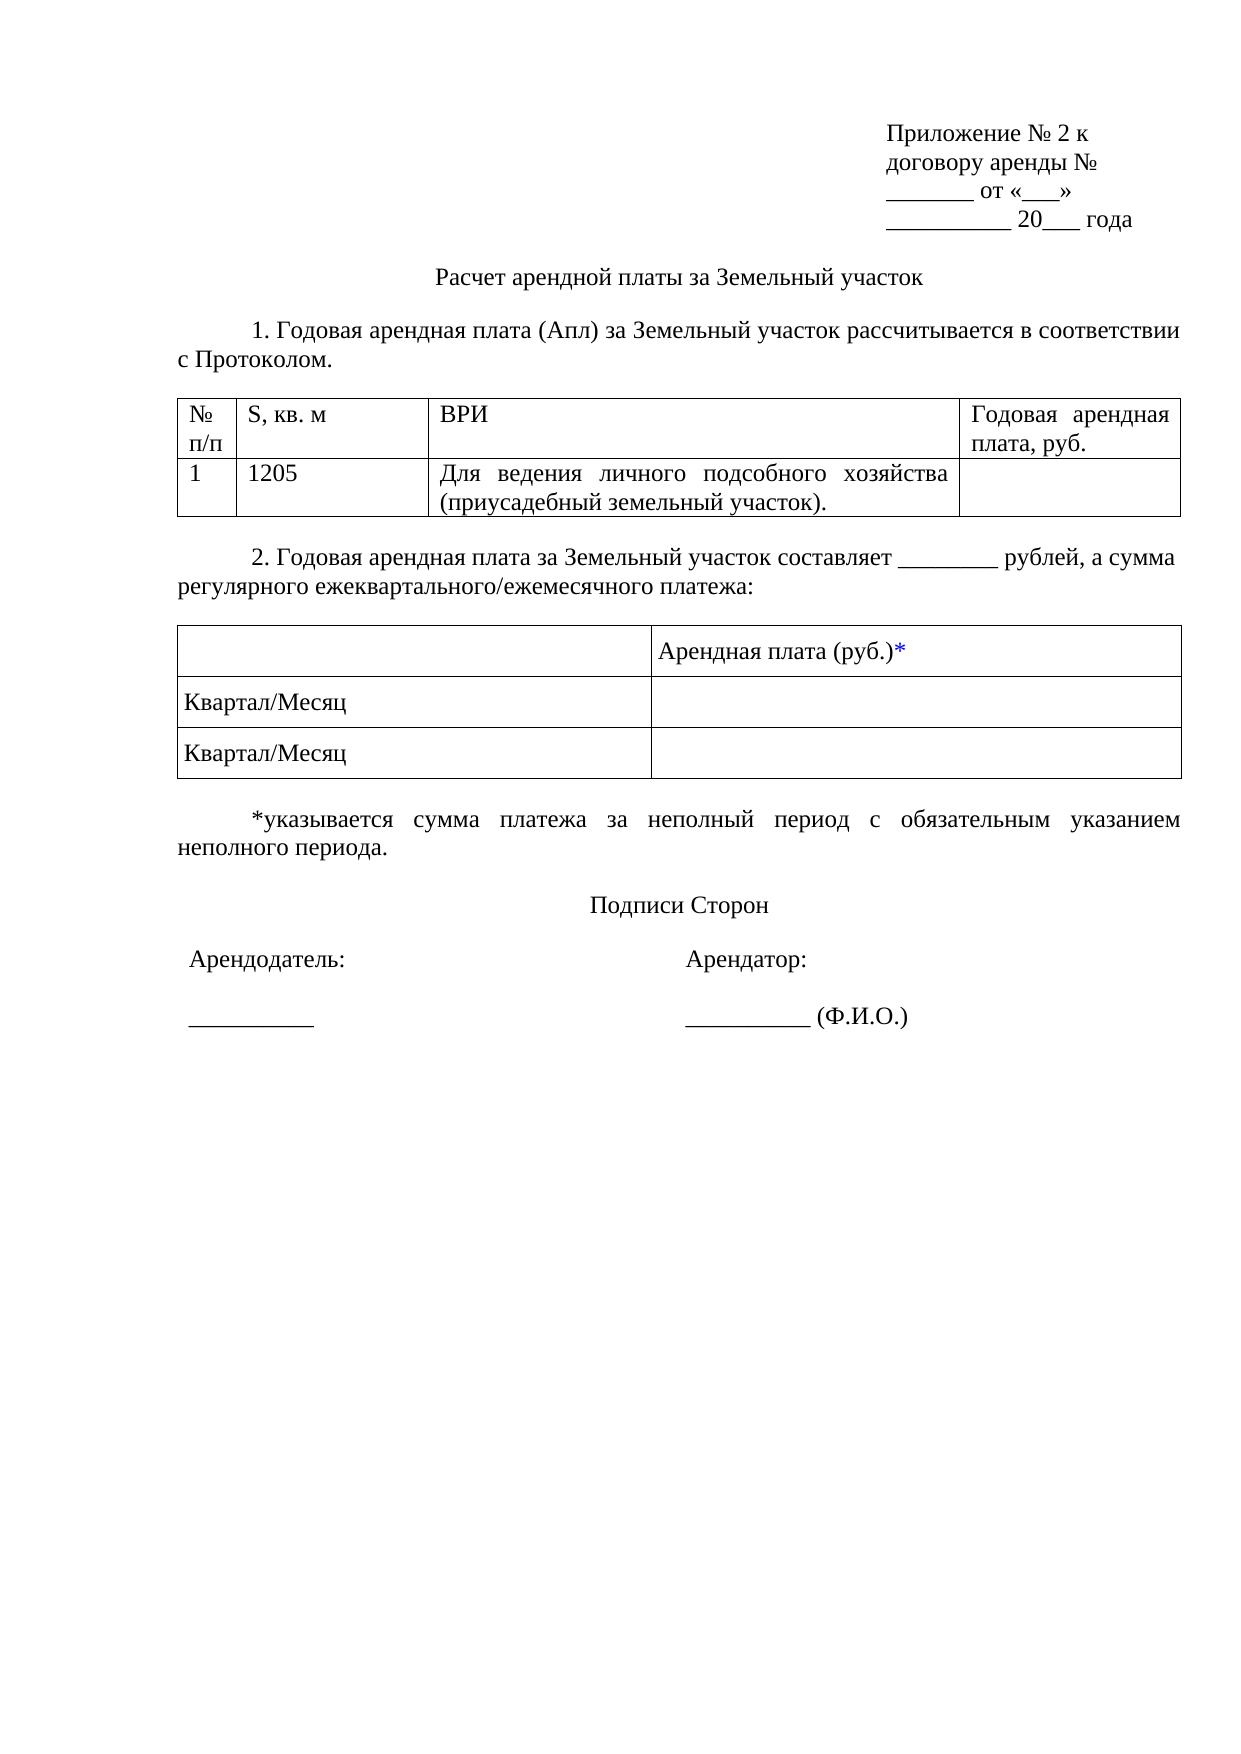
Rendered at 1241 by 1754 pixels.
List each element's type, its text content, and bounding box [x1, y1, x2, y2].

table_header № п/п [178, 399, 236, 457]
text 1. Годовая арендная плата (Апл) за Земельный участок рассчитывается в соответствии с Протоколом. [177, 316, 1181, 373]
text Расчет арендной платы за Земельный участок [177, 262, 1181, 291]
text Подписи Сторон [177, 890, 1181, 919]
table_cell Для ведения личного подсобного хозяйства (приусадебный земельный участок). [429, 459, 959, 516]
table_header [178, 626, 651, 676]
table_cell __________ (Ф.И.О.) [674, 1001, 1171, 1030]
table_cell [652, 677, 1181, 727]
table_header Арендатор: [674, 944, 1171, 1001]
text 2. Годовая арендная плата за Земельный участок составляет ________ рублей, а сумма регулярного ежеквартального/ежемесячного платежа: [177, 542, 1181, 599]
table_cell 1205 [237, 459, 428, 516]
table_cell [652, 728, 1181, 778]
text Приложение № 2 к договору аренды № _______ от «___» __________ 20___ года [886, 118, 1181, 233]
table_header S, кв. м [237, 399, 428, 457]
table_header Арендодатель: [177, 944, 674, 1001]
table_header ВРИ [429, 399, 959, 457]
table_cell 1 [178, 459, 236, 516]
text *указывается сумма платежа за неполный период с обязательным указанием неполного периода. [177, 804, 1181, 861]
table_header Арендная плата (руб.)* [652, 626, 1181, 676]
table_cell Квартал/Месяц [178, 728, 651, 778]
table_header Годовая арендная плата, руб. [960, 399, 1180, 457]
table_cell Квартал/Месяц [178, 677, 651, 727]
table_cell [960, 459, 1180, 516]
table_cell __________ [177, 1001, 674, 1030]
